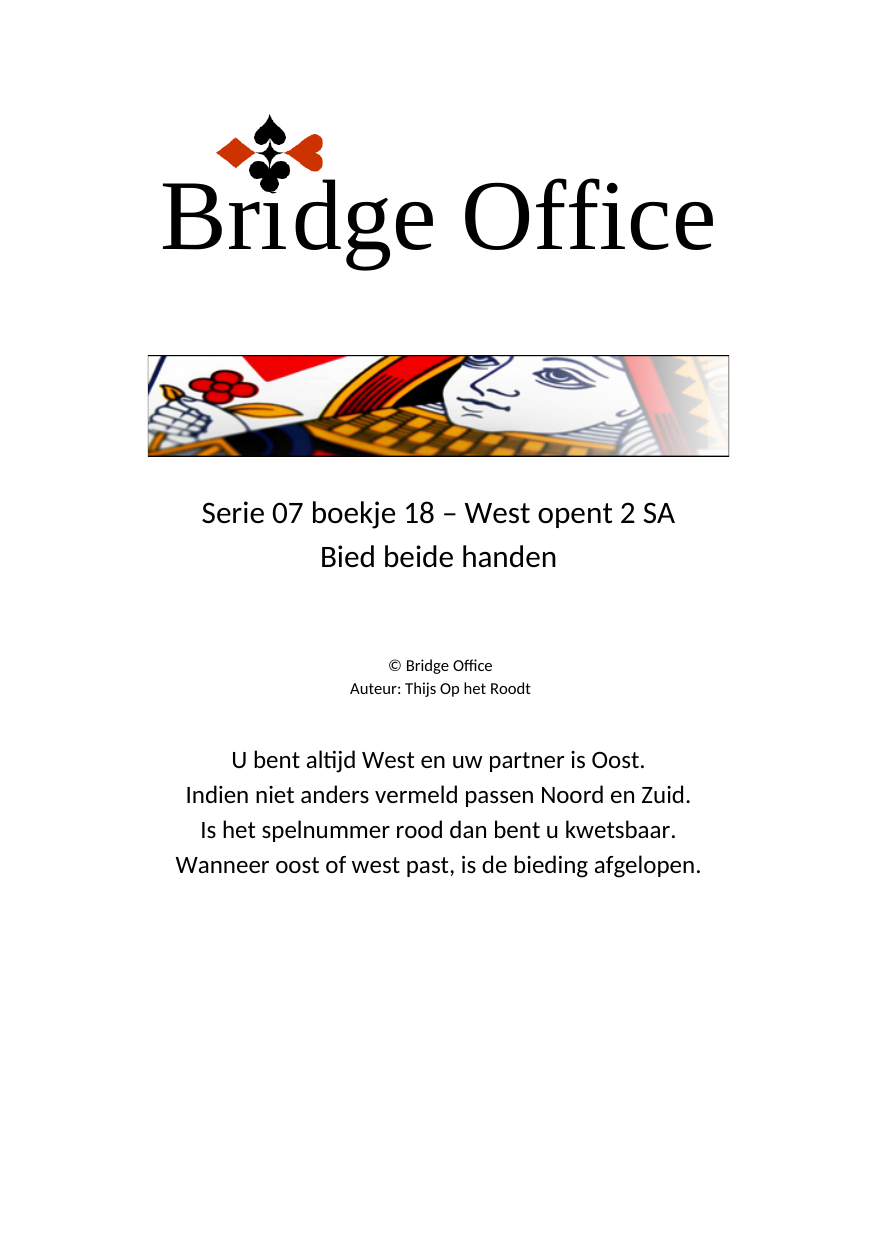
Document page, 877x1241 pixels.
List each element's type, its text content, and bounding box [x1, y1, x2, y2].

text Auteur: Thijs Op het Roodt U bent altijd West en uw partner is Oost. [148, 678, 729, 775]
text Indien niet anders vermeld passen Noord en Zuid. [148, 779, 729, 810]
picture [147, 355, 730, 457]
text Wanneer oost of west past, is de bieding afgelopen. [148, 849, 729, 880]
text © Bridge Office [148, 655, 729, 676]
text Serie 07 boekje 18 – West opent 2 SA [148, 493, 729, 531]
text Bied beide handen [148, 537, 729, 575]
text Is het spelnummer rood dan bent u kwetsbaar. [148, 814, 729, 845]
picture [215, 113, 323, 192]
